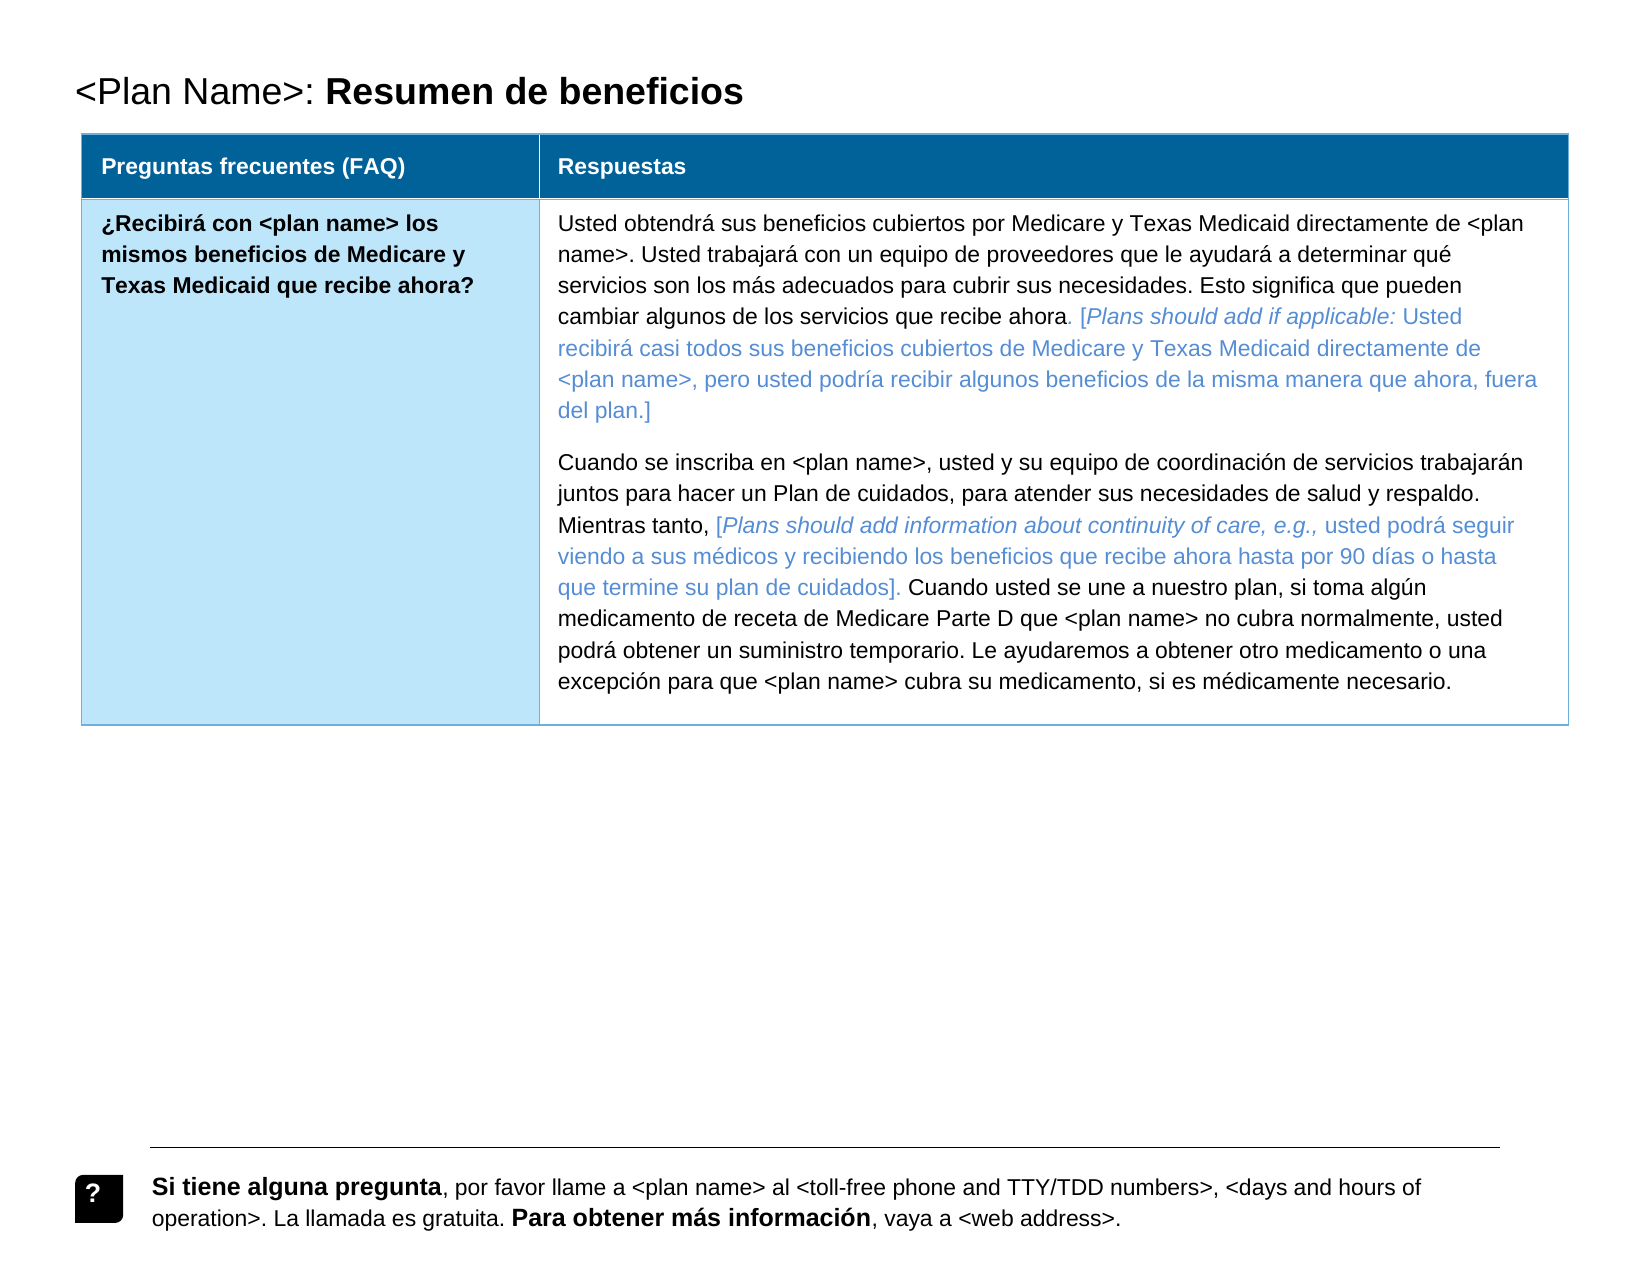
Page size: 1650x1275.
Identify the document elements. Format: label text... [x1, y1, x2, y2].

table_header Respuestas [540, 135, 1568, 198]
table_cell ¿Recibirá con <plan name> los mismos beneficios de Medicare y Texas Medicaid que recibe ahora? [82, 200, 539, 724]
table_header Preguntas frecuentes (FAQ) [82, 135, 539, 198]
table_cell Usted obtendrá sus beneficios cubiertos por Medicare y Texas Medicaid directamente de <plan name>. Usted trabajará con un equipo de proveedores que le ayudará a determinar qué servicios son los más adecuados para cubrir sus necesidades. Esto significa que pueden cambiar algunos de los servicios que recibe ahora. [Plans should add if applicable: Usted recibirá casi todos sus beneficios cubiertos de Medicare y Texas Medicaid directamente de <plan name>, pero usted podría recibir algunos beneficios de la misma manera que ahora, fuera del plan.] Cuando se inscriba en <plan name>, usted y su equipo de coordinación de servicios trabajarán juntos para hacer un Plan de cuidados, para atender sus necesidades de salud y respaldo. Mientras tanto, [Plans should add information about continuity of care, e.g., usted podrá seguir viendo a sus médicos y recibiendo los beneficios que recibe ahora hasta por 90 días o hasta que termine su plan de cuidados]. Cuando usted se une a nuestro plan, si toma algún medicamento de receta de Medicare Parte D que <plan name> no cubra normalmente, usted podrá obtener un suministro temporario. Le ayudaremos a obtener otro medicamento o una excepción para que <plan name> cubra su medicamento, si es médicamente necesario. [540, 200, 1568, 724]
